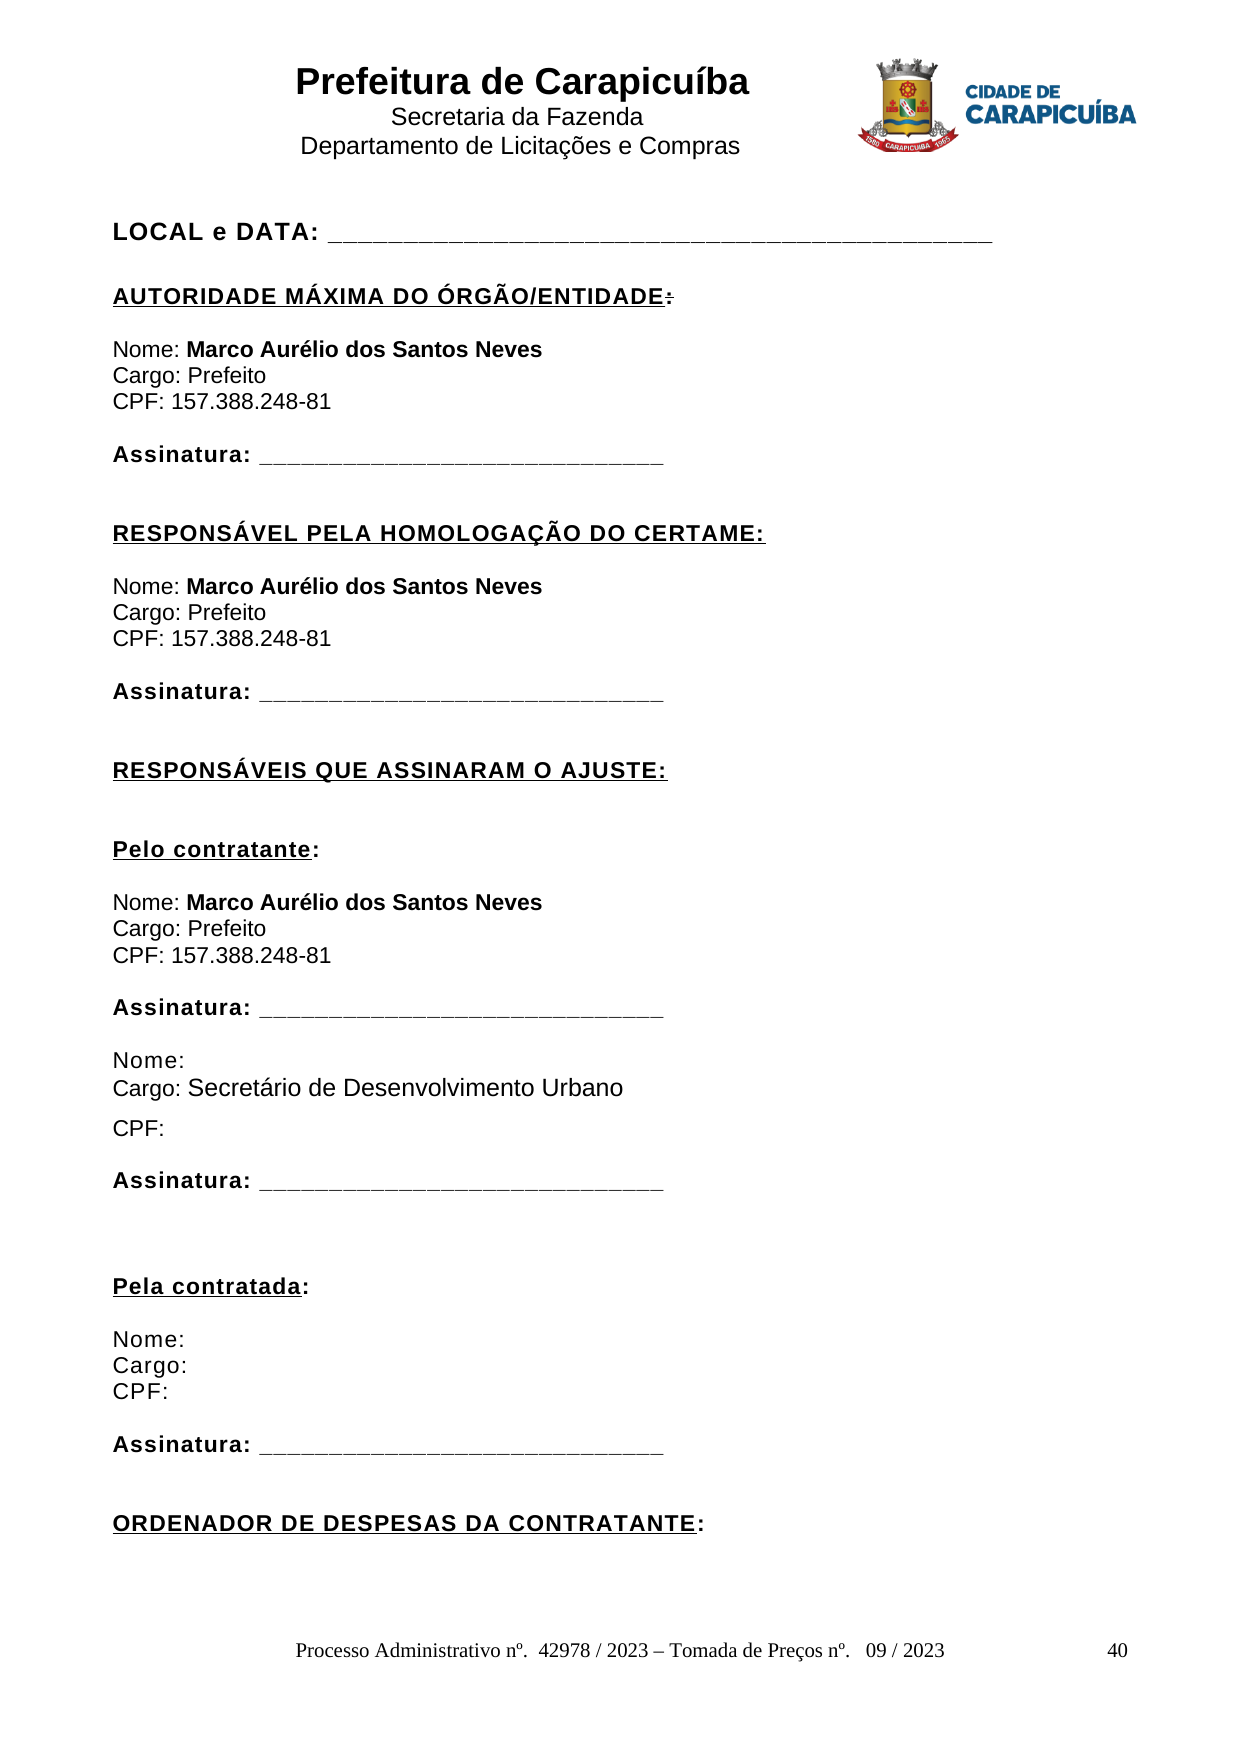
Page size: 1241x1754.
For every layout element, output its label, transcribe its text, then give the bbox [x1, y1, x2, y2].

text Nome: Marco Aurélio dos Santos Neves [112, 336, 1128, 362]
text Assinatura: _____________________________ [112, 994, 1128, 1021]
text Cargo: Prefeito [112, 362, 1128, 388]
text CPF: 157.388.248-81 [112, 942, 1128, 968]
text CPF: [112, 1115, 1128, 1141]
text Pela contratada: [112, 1273, 1128, 1299]
text Assinatura: _____________________________ [112, 678, 1128, 704]
text AUTORIDADE MÁXIMA DO ÓRGÃO/ENTIDADE: [112, 283, 1128, 309]
text LOCAL e DATA: ____________________________________________ [112, 217, 1128, 246]
text CPF: [112, 1378, 1128, 1404]
text RESPONSÁVEIS QUE ASSINARAM O AJUSTE: [112, 757, 1128, 783]
text Assinatura: _____________________________ [112, 1167, 1128, 1194]
text Nome: Marco Aurélio dos Santos Neves [112, 573, 1128, 599]
picture [857, 57, 1139, 152]
text CPF: 157.388.248-81 [112, 625, 1128, 652]
text Assinatura: _____________________________ [112, 1431, 1128, 1457]
text ORDENADOR DE DESPESAS DA CONTRATANTE: [112, 1510, 1128, 1536]
text Nome: Marco Aurélio dos Santos Neves [112, 889, 1128, 915]
text Pelo contratante: [112, 836, 1128, 863]
text Cargo: Prefeito [112, 599, 1128, 625]
text Nome: [112, 1326, 1128, 1352]
text Nome: [112, 1047, 1128, 1073]
text Cargo: Prefeito [112, 915, 1128, 942]
text Cargo: [112, 1352, 1128, 1378]
text Assinatura: _____________________________ [112, 441, 1128, 467]
text RESPONSÁVEL PELA HOMOLOGAÇÃO DO CERTAME: [112, 520, 1128, 546]
text CPF: 157.388.248-81 [112, 388, 1128, 414]
text Cargo: Secretário de Desenvolvimento Urbano [112, 1073, 1104, 1102]
